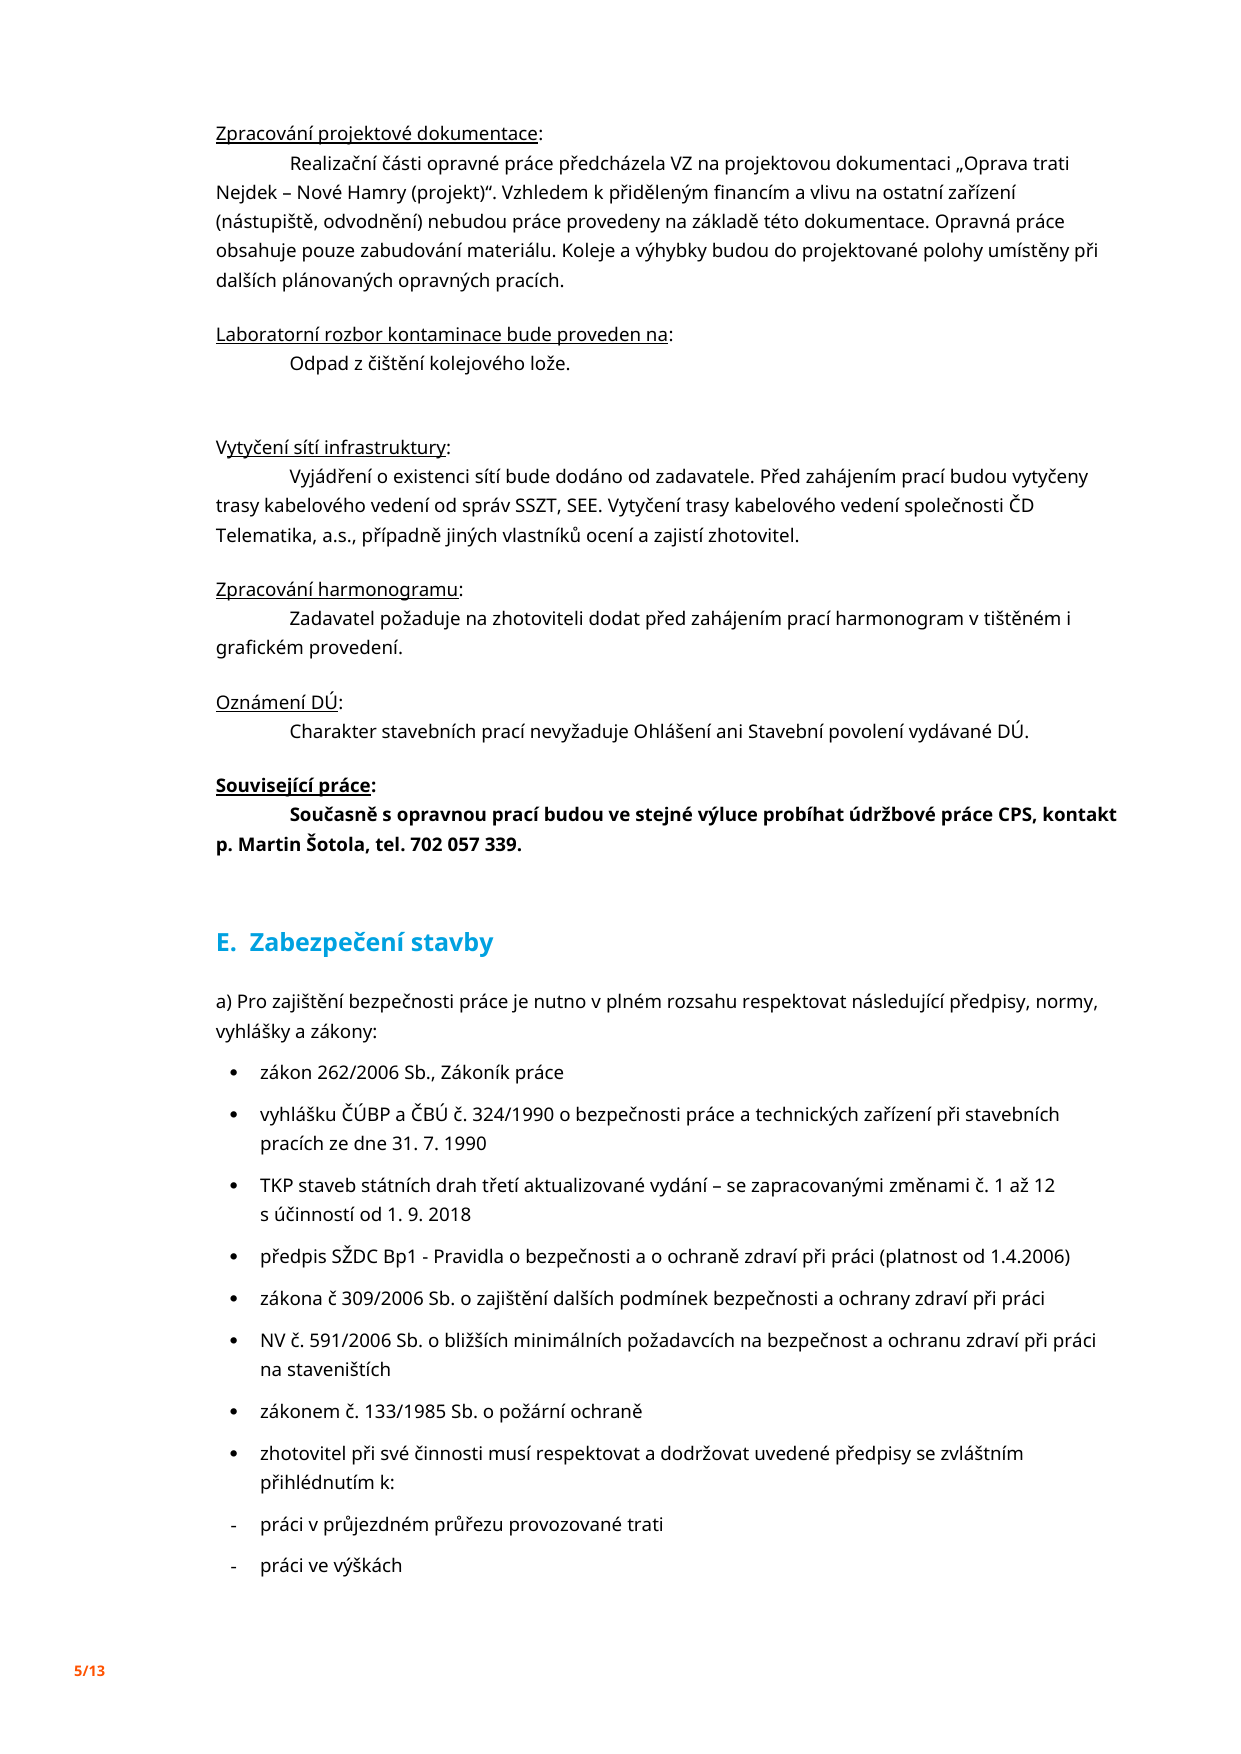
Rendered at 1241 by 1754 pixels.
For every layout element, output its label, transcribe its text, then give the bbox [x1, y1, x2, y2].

list zhotovitel při své činnosti musí respektovat a dodržovat uvedené předpisy se zvláštním přihlédnutím k: [230, 1440, 1122, 1495]
text Charakter stavebních prací nevyžaduje Ohlášení ani Stavební povolení vydávané DÚ. [216, 718, 1122, 744]
text Zadavatel požaduje na zhotoviteli dodat před zahájením prací harmonogram v tištěném i grafickém provedení. [216, 605, 1122, 660]
text a) Pro zajištění bezpečnosti práce je nutno v plném rozsahu respektovat následující předpisy, normy, vyhlášky a zákony: [216, 989, 1122, 1043]
text E. Zabezpečení stavby [216, 924, 1122, 958]
text Oznámení DÚ: [216, 689, 1122, 714]
text Současně s opravnou prací budou ve stejné výluce probíhat údržbové práce CPS, kontakt p. Martin Šotola, tel. 702 057 339. [216, 802, 1122, 857]
text Odpad z čištění kolejového lože. [216, 351, 1122, 376]
text Vyjádření o existenci sítí bude dodáno od zadavatele. Před zahájením prací budou vytyčeny trasy kabelového vedení od správ SSZT, SEE. Vytyčení trasy kabelového vedení společnosti ČD Telematika, a.s., případně jiných vlastníků ocení a zajistí zhotovitel. [216, 463, 1122, 547]
text Související práce: [216, 772, 1122, 798]
list zákonem č. 133/1985 Sb. o požární ochraně [230, 1398, 1122, 1424]
list zákon 262/2006 Sb., Zákoník práce [230, 1060, 1122, 1085]
list zákona č 309/2006 Sb. o zajištění dalších podmínek bezpečnosti a ochrany zdraví při práci [230, 1285, 1122, 1311]
text Zpracování projektové dokumentace: [216, 121, 1122, 146]
list TKP staveb státních drah třetí aktualizované vydání – se zapracovanými změnami č. 1 až 12 s účinností od 1. 9. 2018 [230, 1172, 1122, 1227]
list vyhlášku ČÚBP a ČBÚ č. 324/1990 o bezpečnosti práce a technických zařízení při stavebních pracích ze dne 31. 7. 1990 [230, 1101, 1122, 1156]
text Vytyčení sítí infrastruktury: [216, 434, 1122, 459]
list práci ve výškách [230, 1553, 1122, 1578]
list práci v průjezdném průřezu provozované trati [230, 1511, 1122, 1536]
list předpis SŽDC Bp1 - Pravidla o bezpečnosti a o ochraně zdraví při práci (platnost od 1.4.2006) [230, 1243, 1122, 1269]
list NV č. 591/2006 Sb. o bližších minimálních požadavcích na bezpečnost a ochranu zdraví při práci na staveništích [230, 1327, 1122, 1382]
text Laboratorní rozbor kontaminace bude proveden na: [216, 321, 1122, 347]
text Realizační části opravné práce předcházela VZ na projektovou dokumentaci „Oprava trati Nejdek – Nové Hamry (projekt)“. Vzhledem k přiděleným financím a vlivu na ostatní zařízení (nástupiště, odvodnění) nebudou práce provedeny na základě této dokumentace. Opravná práce obsahuje pouze zabudování materiálu. Koleje a výhybky budou do projektované polohy umístěny při dalších plánovaných opravných pracích. [216, 150, 1122, 292]
text Zpracování harmonogramu: [216, 576, 1122, 602]
